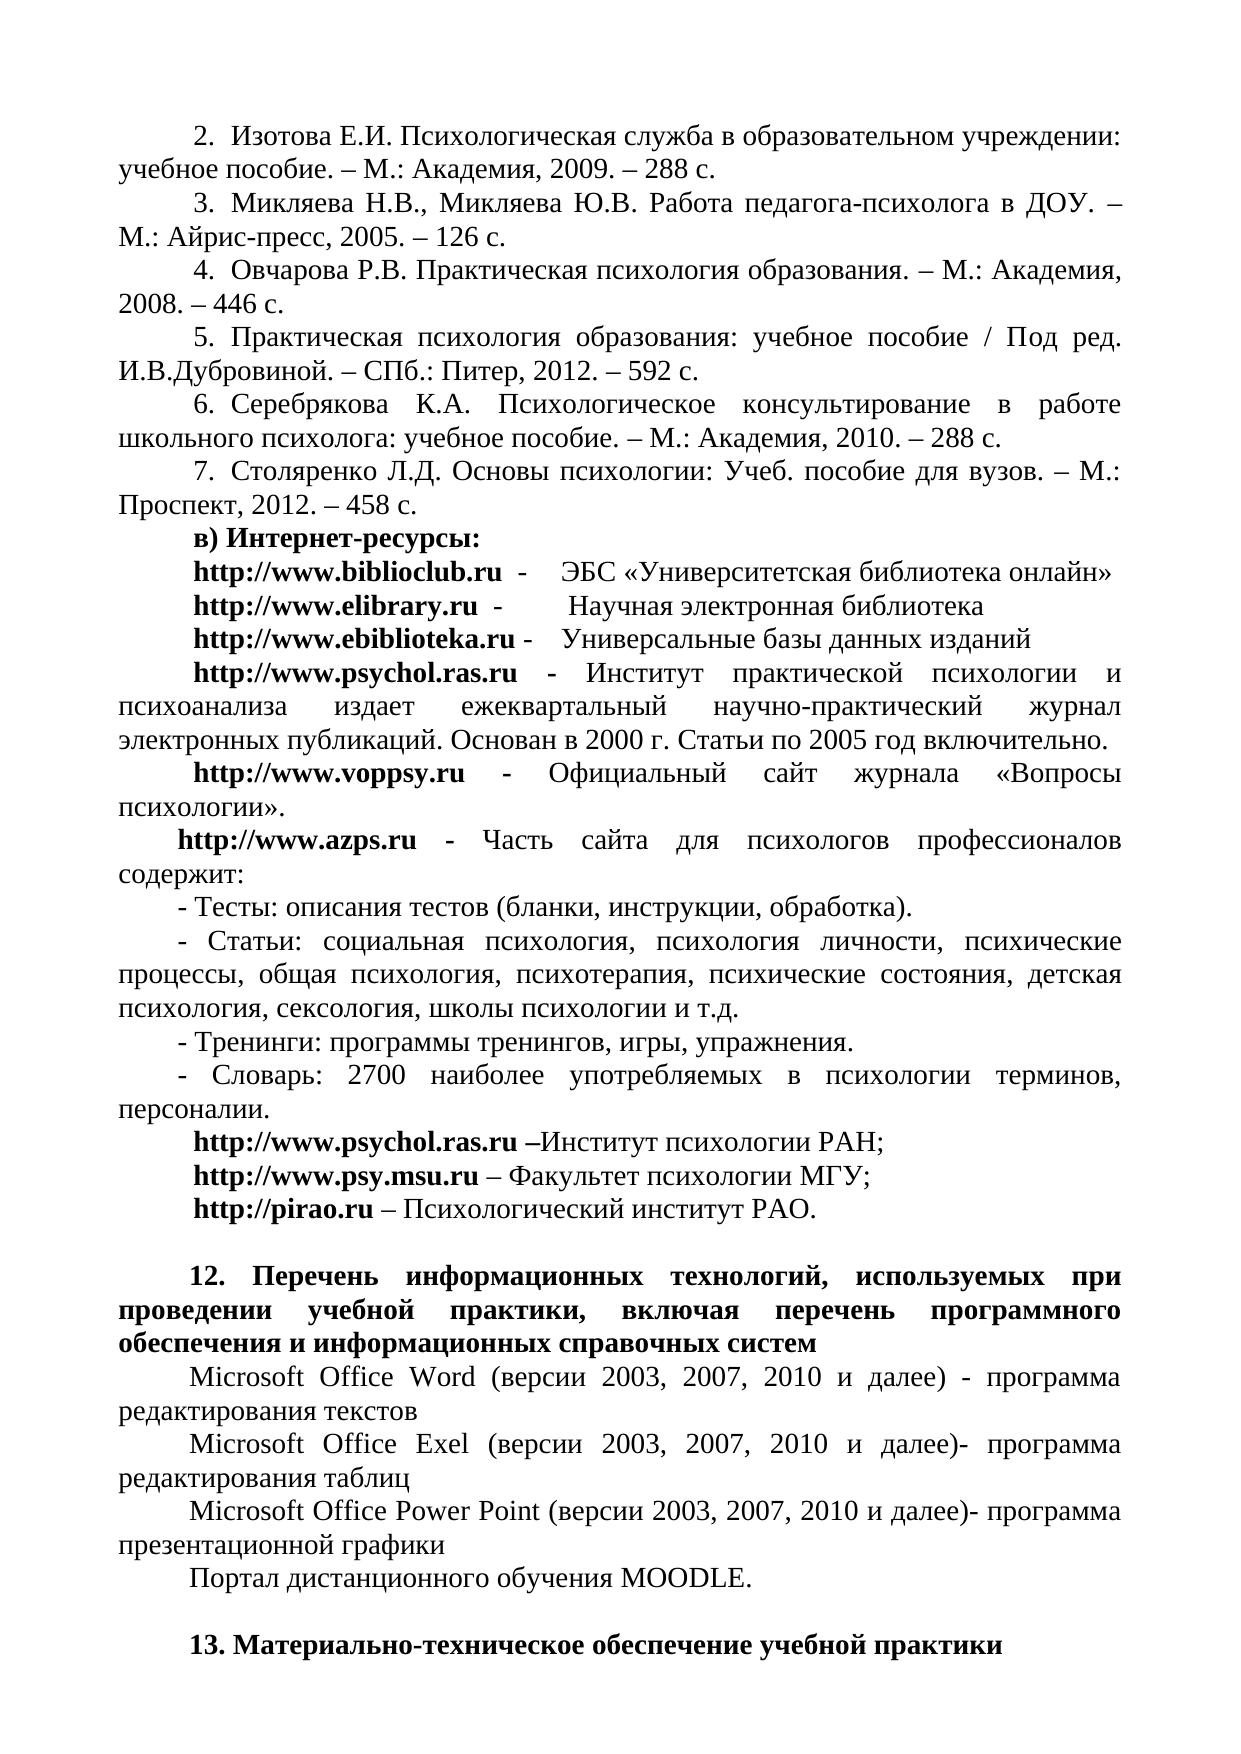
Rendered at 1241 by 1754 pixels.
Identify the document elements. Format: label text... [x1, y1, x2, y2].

text Microsoft Office Word (версии 2003, 2007, 2010 и далее) - программа редактирования текстов [118, 1359, 1122, 1426]
text 13. Материально-техническое обеспечение учебной практики [118, 1627, 1122, 1661]
text - Словарь: 2700 наиболее употребляемых в психологии терминов, персоналии. [118, 1057, 1122, 1124]
text http://www.psy.msu.ru – Факультет психологии МГУ; [118, 1158, 1122, 1191]
text 12. Перечень информационных технологий, используемых при проведении учебной практики, включая перечень программного обеспечения и информационных справочных систем [118, 1258, 1122, 1359]
text http://www.ebiblioteka.ru - Универсальные базы данных изданий [118, 621, 1122, 655]
list Овчарова Р.В. Практическая психология образования. – М.: Академия, 2008. – 446 с. [118, 252, 1122, 319]
text http://www.voppsy.ru - Официальный сайт журнала «Вопросы психологии». [118, 755, 1122, 822]
text Microsoft Office Power Point (версии 2003, 2007, 2010 и далее)- программа презентационной графики [118, 1493, 1122, 1560]
list Серебрякова К.А. Психологическое консультирование в работе школьного психолога: учебное пособие. – М.: Академия, 2010. – 288 с. [118, 386, 1122, 453]
text http://www.azps.ru - Часть сайта для психологов профессионалов содержит: [118, 822, 1122, 889]
text Microsoft Office Exel (версии 2003, 2007, 2010 и далее)- программа редактирования таблиц [118, 1426, 1122, 1493]
text http://pirao.ru – Психологический институт РАО. [118, 1191, 1122, 1225]
list Практическая психология образования: учебное пособие / Под ред. И.В.Дубровиной. – СПб.: Питер, 2012. – 592 с. [118, 319, 1122, 386]
list Столяренко Л.Д. Основы психологии: Учеб. пособие для вузов. – М.: Проспект, 2012. – 458 с. [118, 453, 1122, 521]
text http://www.biblioclub.ru - ЭБС «Университетская библиотека онлайн» [118, 554, 1122, 588]
text http://www.elibrary.ru - Научная электронная библиотека [118, 588, 1122, 621]
text в) Интернет-ресурсы: [118, 521, 1122, 554]
list Изотова Е.И. Психологическая служба в образовательном учреждении: учебное пособие. – М.: Академия, 2009. – 288 с. [118, 118, 1122, 185]
text Портал дистанционного обучения MOODLE. [118, 1560, 1122, 1594]
text - Тесты: описания тестов (бланки, инструкции, обработка). [118, 889, 1122, 923]
list Микляева Н.В., Микляева Ю.В. Работа педагога-психолога в ДОУ. – М.: Айрис-пресс, 2005. – 126 с. [118, 185, 1122, 252]
text - Тренинги: программы тренингов, игры, упражнения. [118, 1024, 1122, 1057]
text http://www.psychol.ras.ru - Институт практической психологии и психоанализа издает ежеквартальный научно-практический журнал электронных публикаций. Основан в 2000 г. Статьи по 2005 год включительно. [118, 655, 1122, 755]
text http://www.psychol.ras.ru –Институт психологии РАН; [118, 1124, 1122, 1158]
text - Статьи: социальная психология, психология личности, психические процессы, общая психология, психотерапия, психические состояния, детская психология, сексология, школы психологии и т.д. [118, 923, 1122, 1024]
